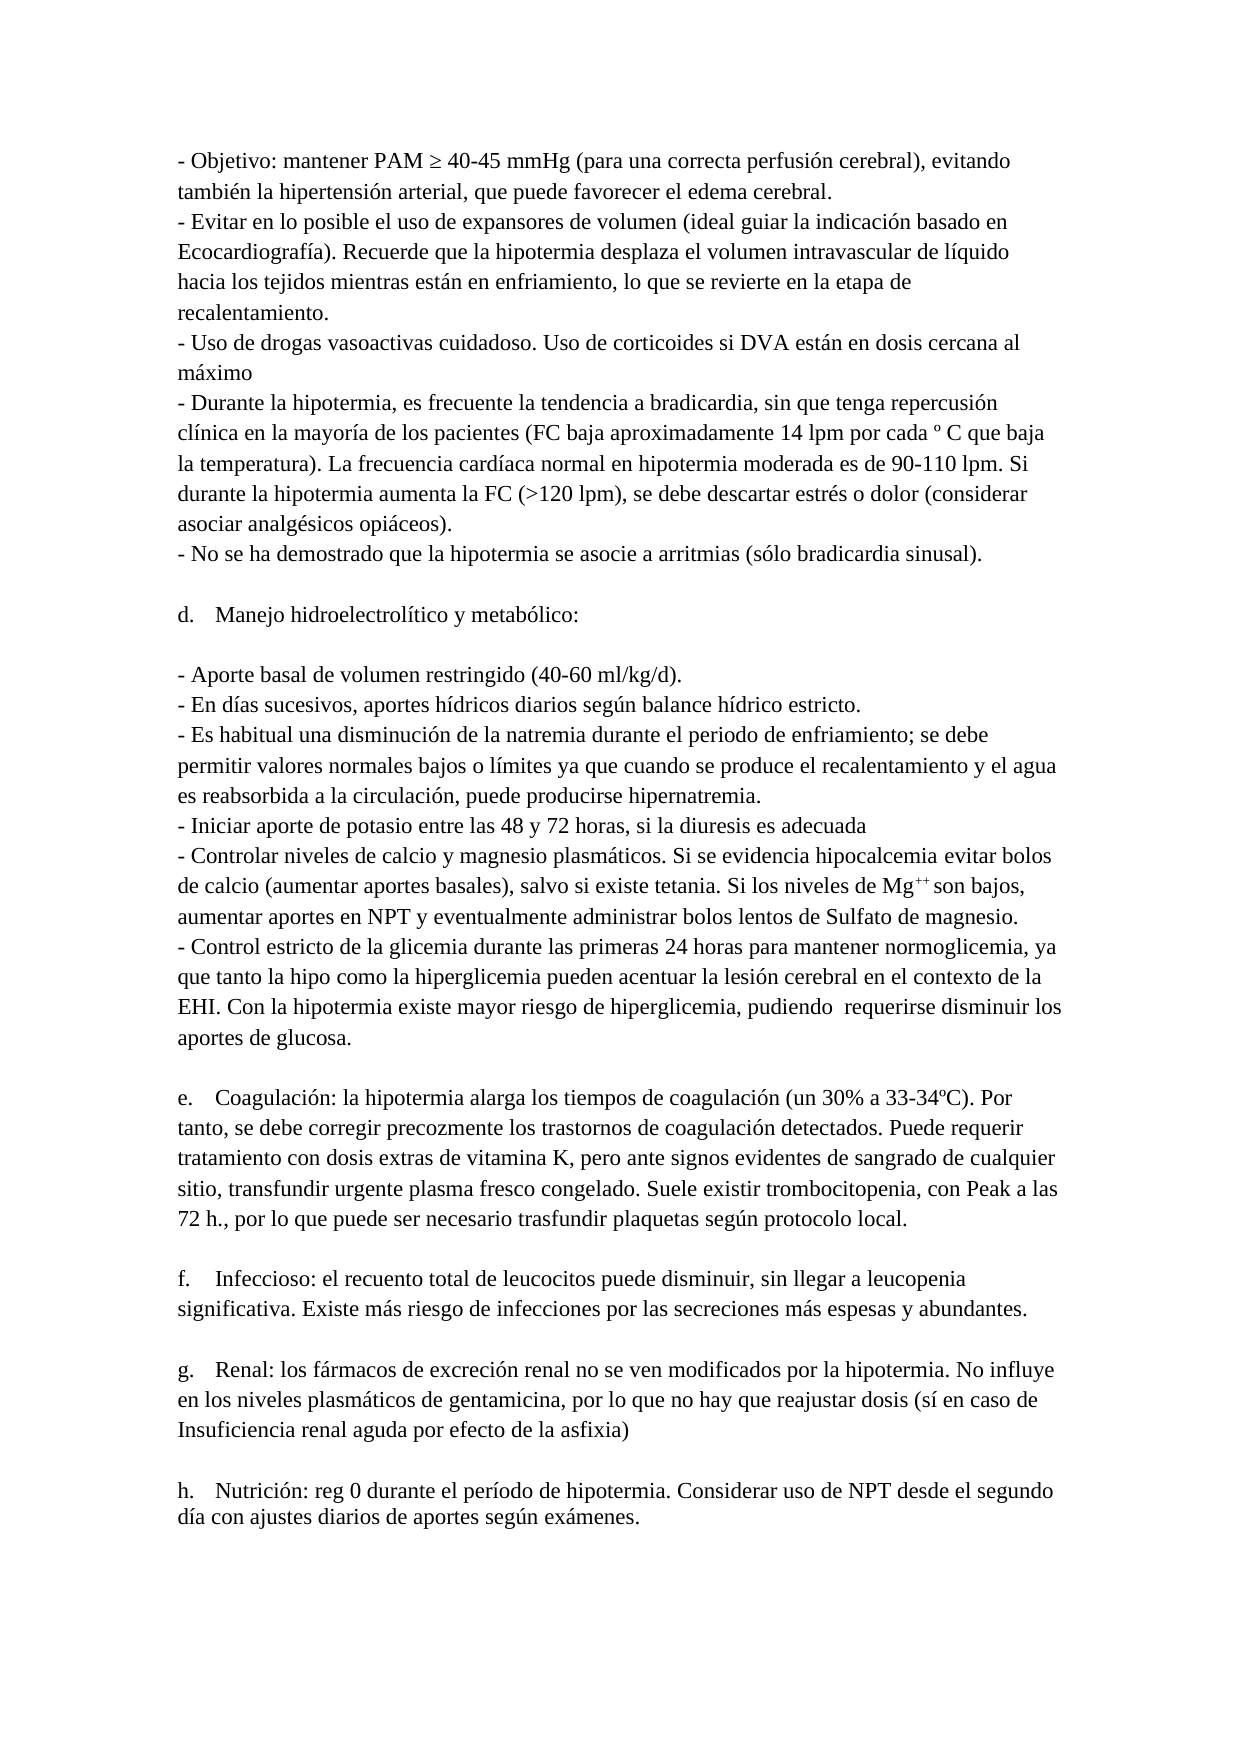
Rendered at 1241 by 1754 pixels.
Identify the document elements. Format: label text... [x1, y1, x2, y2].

text - Objetivo: mantener PAM ≥ 40-45 mmHg (para una correcta perfusión cerebral), evitando también la hipertensión arterial, que puede favorecer el edema cerebral. [177, 148, 1063, 204]
text - Control estricto de la glicemia durante las primeras 24 horas para mantener normoglicemia, ya que tanto la hipo como la hiperglicemia pueden acentuar la lesión cerebral en el contexto de la EHI. Con la hipotermia existe mayor riesgo de hiperglicemia, pudiendo requerirse disminuir los aportes de glucosa. [177, 933, 1063, 1050]
list Nutrición: reg 0 durante el período de hipotermia. Considerar uso de NPT desde el segundo día con ajustes diarios de aportes según exámenes. [177, 1477, 1063, 1530]
list Renal: los fármacos de excreción renal no se ven modificados por la hipotermia. No influye en los niveles plasmáticos de gentamicina, por lo que no hay que reajustar dosis (sí en caso de Insuficiencia renal aguda por efecto de la asfixia) [177, 1356, 1063, 1443]
text - No se ha demostrado que la hipotermia se asocie a arritmias (sólo bradicardia sinusal). [177, 540, 1063, 567]
text - Controlar niveles de calcio y magnesio plasmáticos. Si se evidencia hipocalcemia evitar bolos de calcio (aumentar aportes basales), salvo si existe tetania. Si los niveles de Mg++ son bajos, aumentar aportes en NPT y eventualmente administrar bolos lentos de Sulfato de magnesio. [177, 842, 1063, 929]
list Infeccioso: el recuento total de leucocitos puede disminuir, sin llegar a leucopenia significativa. Existe más riesgo de infecciones por las secreciones más espesas y abundantes. [177, 1265, 1063, 1322]
text - Aporte basal de volumen restringido (40-60 ml/kg/d). [177, 661, 1063, 687]
text - En días sucesivos, aportes hídricos diarios según balance hídrico estricto. [177, 691, 1063, 718]
text - Iniciar aporte de potasio entre las 48 y 72 horas, si la diuresis es adecuada [177, 812, 1063, 838]
list Manejo hidroelectrolítico y metabólico: [177, 601, 1063, 627]
text - Uso de drogas vasoactivas cuidadoso. Uso de corticoides si DVA están en dosis cercana al máximo [177, 329, 1063, 385]
text - Evitar en lo posible el uso de expansores de volumen (ideal guiar la indicación basado en Ecocardiografía). Recuerde que la hipotermia desplaza el volumen intravascular de líquido hacia los tejidos mientras están en enfriamiento, lo que se revierte en la etapa de recalentamiento. [177, 208, 1063, 325]
list Coagulación: la hipotermia alarga los tiempos de coagulación (un 30% a 33-34ºC). Por tanto, se debe corregir precozmente los trastornos de coagulación detectados. Puede requerir tratamiento con dosis extras de vitamina K, pero ante signos evidentes de sangrado de cualquier sitio, transfundir urgente plasma fresco congelado. Suele existir trombocitopenia, con Peak a las 72 h., por lo que puede ser necesario trasfundir plaquetas según protocolo local. [177, 1084, 1063, 1231]
text - Durante la hipotermia, es frecuente la tendencia a bradicardia, sin que tenga repercusión clínica en la mayoría de los pacientes (FC baja aproximadamente 14 lpm por cada º C que baja la temperatura). La frecuencia cardíaca normal en hipotermia moderada es de 90-110 lpm. Si durante la hipotermia aumenta la FC (>120 lpm), se debe descartar estrés o dolor (considerar asociar analgésicos opiáceos). [177, 389, 1063, 536]
text - Es habitual una disminución de la natremia durante el periodo de enfriamiento; se debe permitir valores normales bajos o límites ya que cuando se produce el recalentamiento y el agua es reabsorbida a la circulación, puede producirse hipernatremia. [177, 722, 1063, 808]
